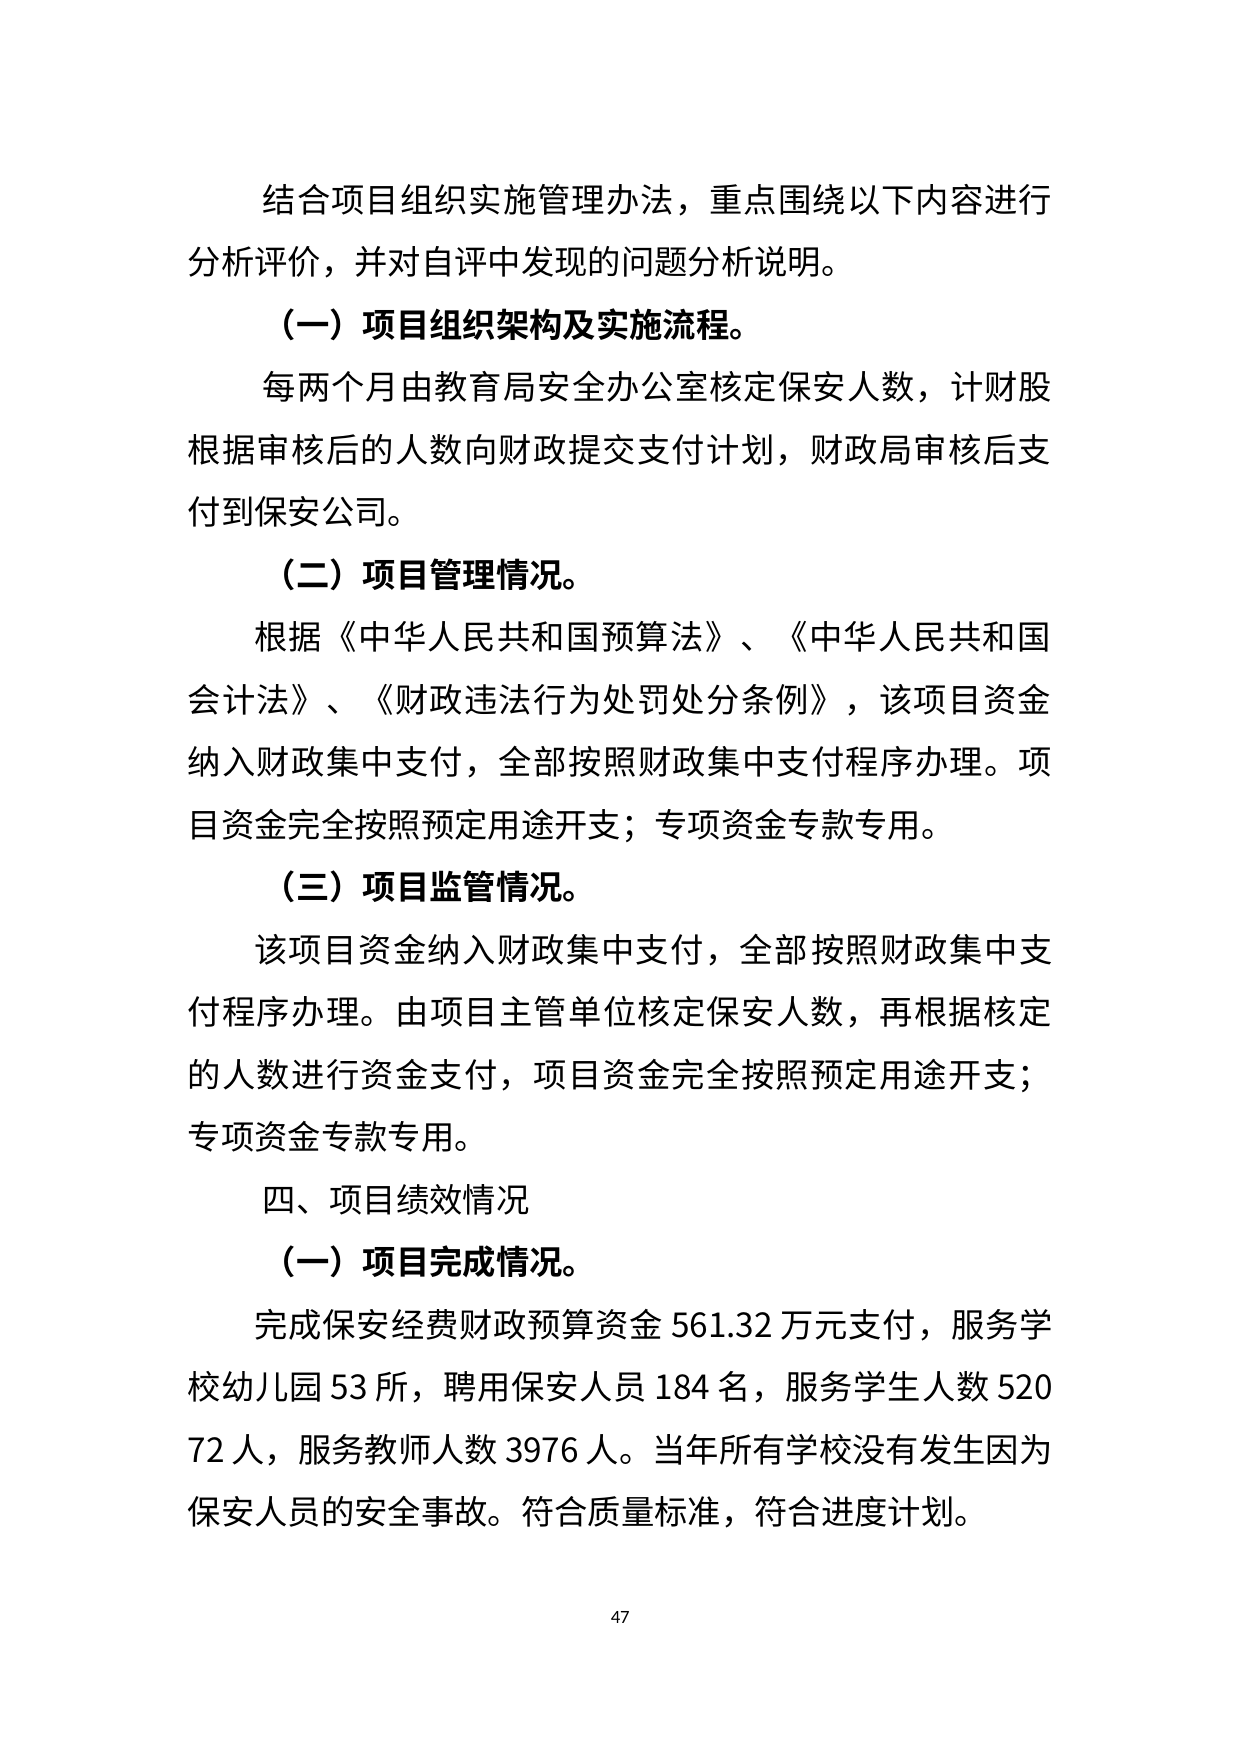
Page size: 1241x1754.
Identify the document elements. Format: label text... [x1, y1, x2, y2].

text （一）项目完成情况。 [187, 1224, 1053, 1287]
text 结合项目组织实施管理办法，重点围绕以下内容进行分析评价，并对自评中发现的问题分析说明。 [187, 162, 1053, 287]
text 根据《中华人民共和国预算法》、《中华人民共和国会计法》、《财政违法行为处罚处分条例》，该项目资金纳入财政集中支付，全部按照财政集中支付程序办理。项目资金完全按照预定用途开支；专项资金专款专用。 [187, 599, 1053, 849]
text 该项目资金纳入财政集中支付，全部按照财政集中支付程序办理。由项目主管单位核定保安人数，再根据核定的人数进行资金支付，项目资金完全按照预定用途开支；专项资金专款专用。 [187, 912, 1053, 1162]
text 每两个月由教育局安全办公室核定保安人数，计财股根据审核后的人数向财政提交支付计划，财政局审核后支付到保安公司。 [187, 349, 1053, 537]
text 四、项目绩效情况 [187, 1162, 1053, 1224]
list 项目监管情况。 [187, 849, 1053, 912]
list 项目管理情况。 [187, 537, 1053, 599]
text 完成保安经费财政预算资金561.32万元支付，服务学校幼儿园53所，聘用保安人员184名，服务学生人数52072人，服务教师人数3976人。当年所有学校没有发生因为保安人员的安全事故。符合质量标准，符合进度计划。 [187, 1287, 1053, 1537]
list 项目组织架构及实施流程。 [187, 287, 1053, 349]
